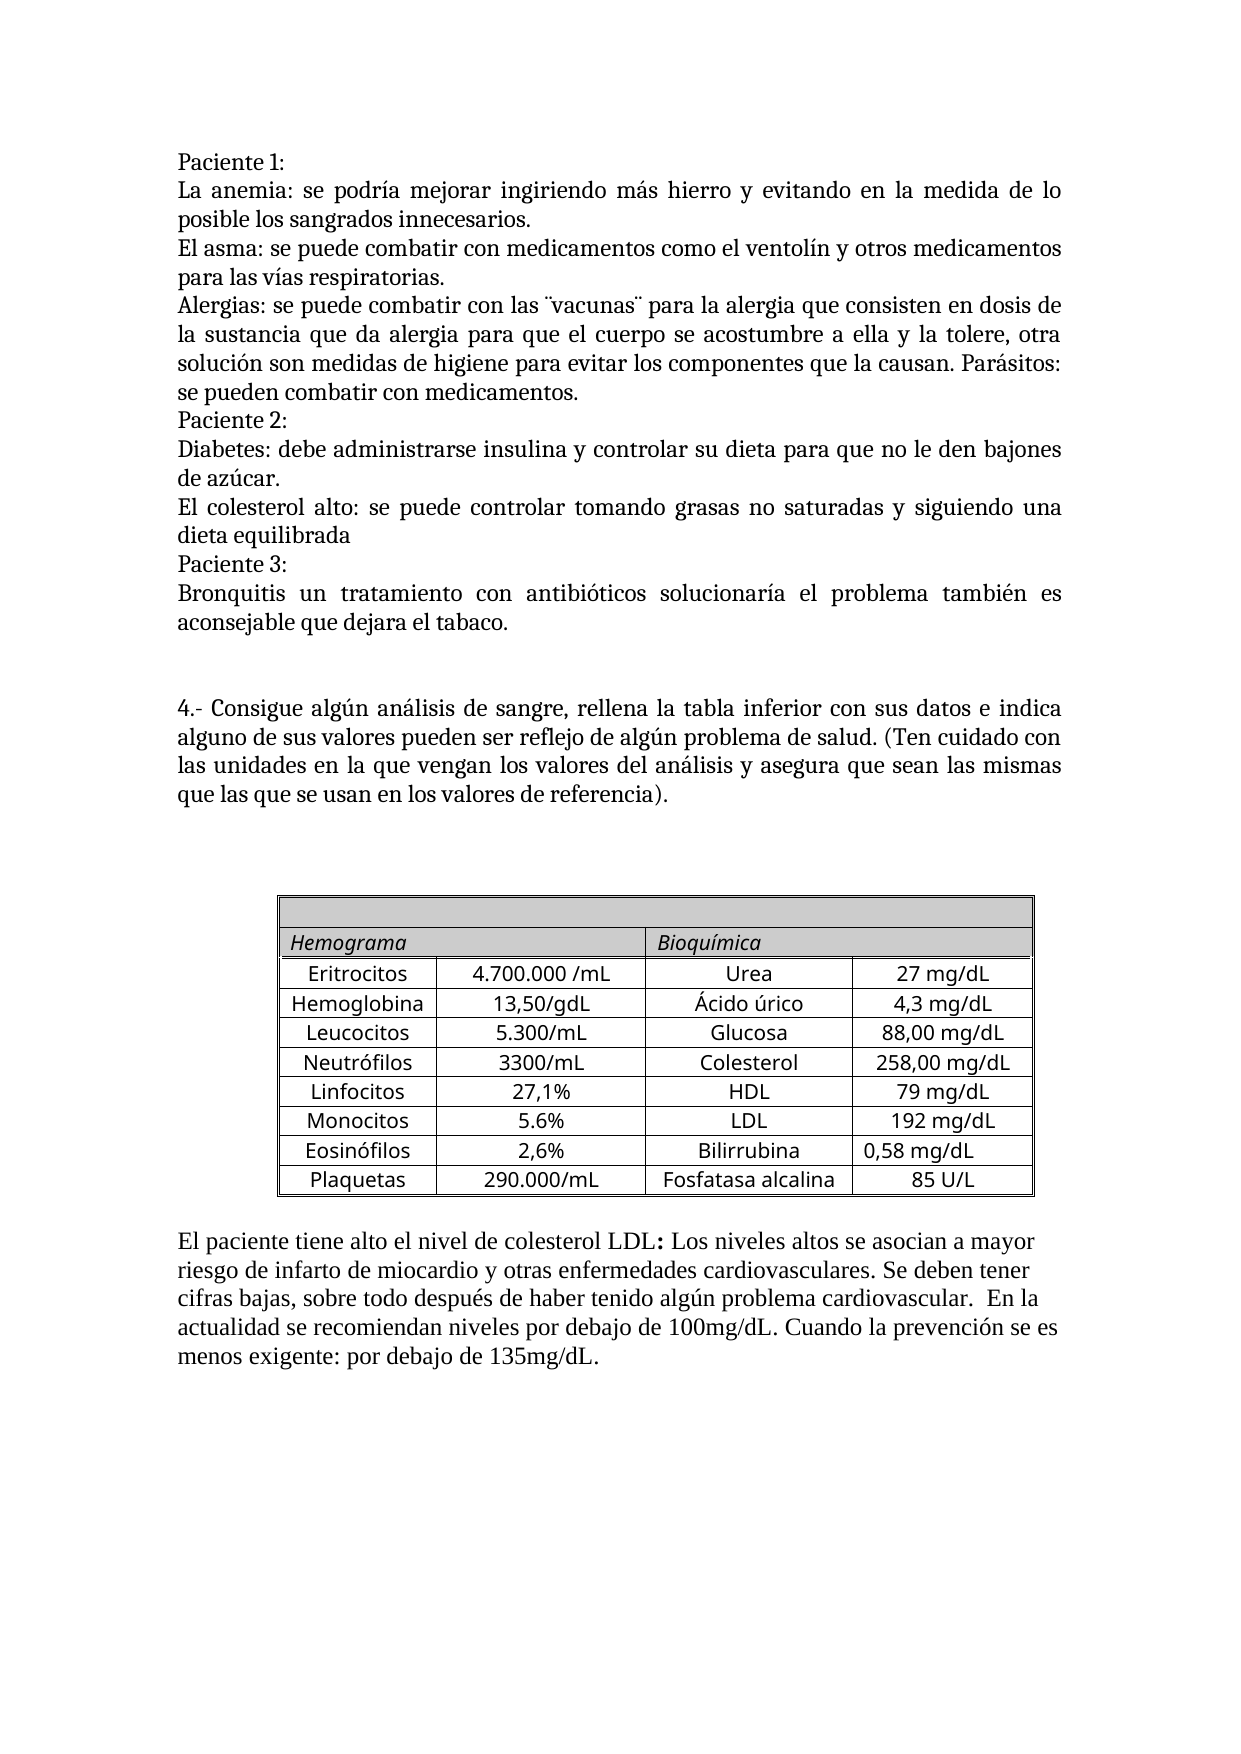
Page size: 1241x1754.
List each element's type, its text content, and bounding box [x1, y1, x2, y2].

table_cell Plaquetas [280, 1166, 436, 1194]
text El paciente tiene alto el nivel de colesterol LDL: Los niveles altos se asocian a mayor riesgo de infarto de miocardio y otras enfermedades cardiovasculares. Se deben tener cifras bajas, sobre todo después de haber tenido algún problema cardiovascular. En la actualidad se recomiendan niveles por debajo de 100mg/dL. Cuando la prevención se es menos exigente: por debajo de 135mg/dL. [177, 1226, 1063, 1370]
table_cell Bioquímica [646, 928, 852, 956]
table_cell LDL [646, 1107, 852, 1135]
table_cell 4.700.000 /mL [437, 959, 645, 988]
text 4.- Consigue algún análisis de sangre, rellena la tabla inferior con sus datos e indica alguno de sus valores pueden ser reflejo de algún problema de salud. (Ten cuidado con las unidades en la que vengan los valores del análisis y asegura que sean las mismas que las que se usan en los valores de referencia). [177, 694, 1063, 809]
table_cell 27,1% [437, 1077, 645, 1106]
text Alergias: se puede combatir con las ¨vacunas¨ para la alergia que consisten en dosis de la sustancia que da alergia para que el cuerpo se acostumbre a ella y la tolere, otra solución son medidas de higiene para evitar los componentes que la causan. Parásitos: se pueden combatir con medicamentos. [177, 291, 1063, 406]
table_cell Leucocitos [280, 1018, 436, 1047]
table_cell HDL [646, 1077, 852, 1106]
table_header [437, 898, 646, 927]
table_cell 0,58 mg/dL [853, 1136, 1032, 1164]
table_cell Bilirrubina [646, 1136, 852, 1164]
table_cell [852, 928, 1032, 956]
table_cell [437, 928, 645, 956]
table_cell 27 mg/dL [853, 956, 1034, 988]
table_cell Fosfatasa alcalina [646, 1166, 852, 1194]
table_cell Neutrófilos [280, 1048, 436, 1076]
table_header [280, 898, 437, 927]
table_cell 2,6% [437, 1136, 645, 1164]
table_cell 258,00 mg/dL [853, 1048, 1032, 1076]
text El asma: se puede combatir con medicamentos como el ventolín y otros medicamentos para las vías respiratorias. [177, 234, 1063, 291]
text Paciente 3: [177, 550, 1063, 579]
table_cell 79 mg/dL [853, 1077, 1032, 1106]
table_cell 5.6% [437, 1107, 645, 1135]
table_cell Ácido úrico [646, 989, 852, 1017]
text La anemia: se podría mejorar ingiriendo más hierro y evitando en la medida de lo posible los sangrados innecesarios. [177, 176, 1063, 234]
table_cell 3300/mL [437, 1048, 645, 1076]
table_cell 4,3 mg/dL [853, 989, 1032, 1017]
text Bronquitis un tratamiento con antibióticos solucionaría el problema también es aconsejable que dejara el tabaco. [177, 579, 1063, 636]
table_cell Eritrocitos [279, 956, 436, 988]
table_cell Monocitos [280, 1107, 436, 1135]
table_cell 85 U/L [853, 1166, 1032, 1194]
table_cell 88,00 mg/dL [853, 1018, 1032, 1047]
text El colesterol alto: se puede controlar tomando grasas no saturadas y siguiendo una dieta equilibrada [177, 493, 1063, 550]
table_cell Hemograma [280, 928, 437, 956]
table_cell 192 mg/dL [853, 1107, 1032, 1135]
table_header [852, 898, 1032, 927]
table_cell Eosinófilos [280, 1136, 436, 1164]
table_header [646, 898, 852, 927]
table_cell 13,50/gdL [437, 989, 645, 1017]
table_cell 5.300/mL [437, 1018, 645, 1047]
table_cell Glucosa [646, 1018, 852, 1047]
text Paciente 1: [177, 148, 1063, 176]
table_cell 290.000/mL [437, 1166, 645, 1194]
table_cell Colesterol [646, 1048, 852, 1076]
table_cell Urea [646, 959, 852, 988]
table_cell Hemoglobina [280, 989, 436, 1017]
text Diabetes: debe administrarse insulina y controlar su dieta para que no le den bajones de azúcar. [177, 435, 1063, 493]
table_cell Linfocitos [280, 1077, 436, 1106]
text Paciente 2: [177, 406, 1063, 435]
